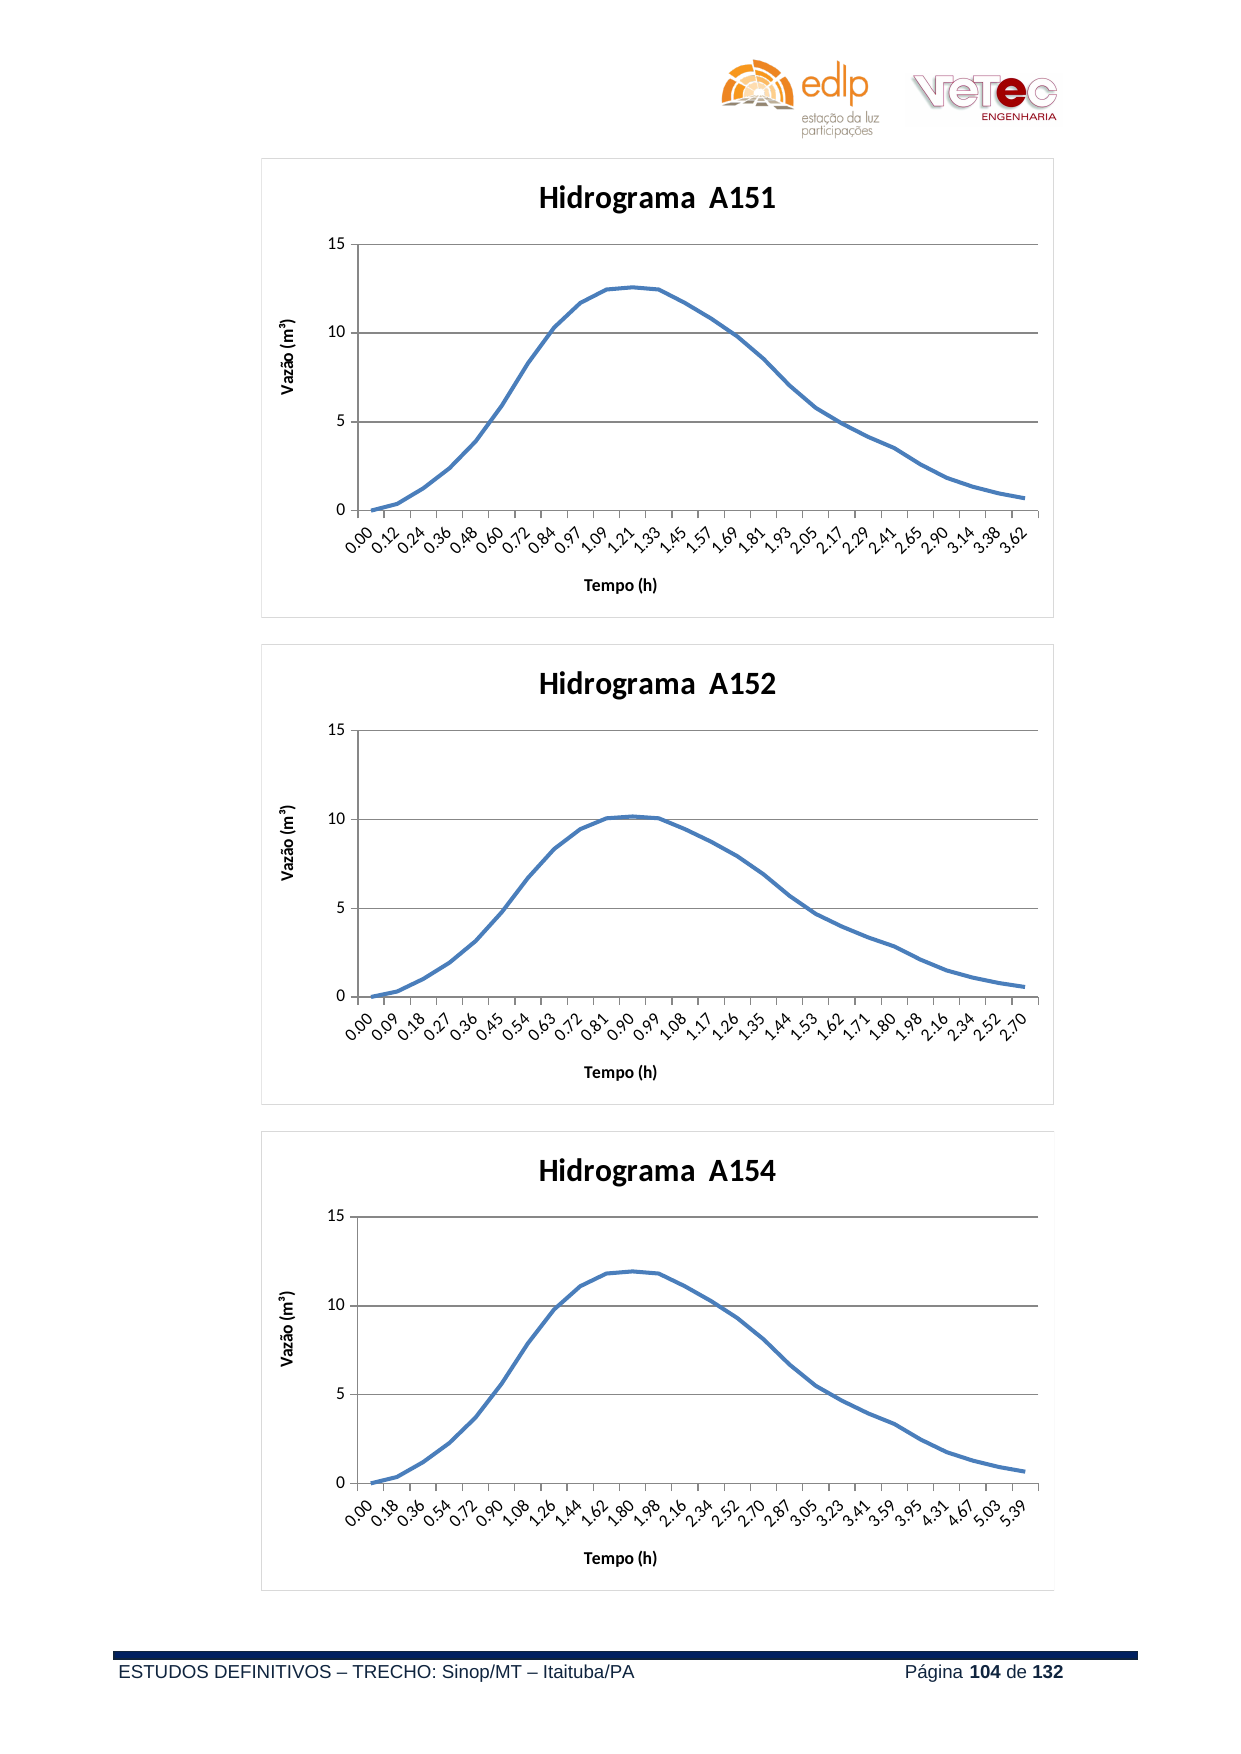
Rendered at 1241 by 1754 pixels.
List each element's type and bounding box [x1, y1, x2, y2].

picture [904, 73, 1064, 127]
picture [700, 27, 893, 158]
